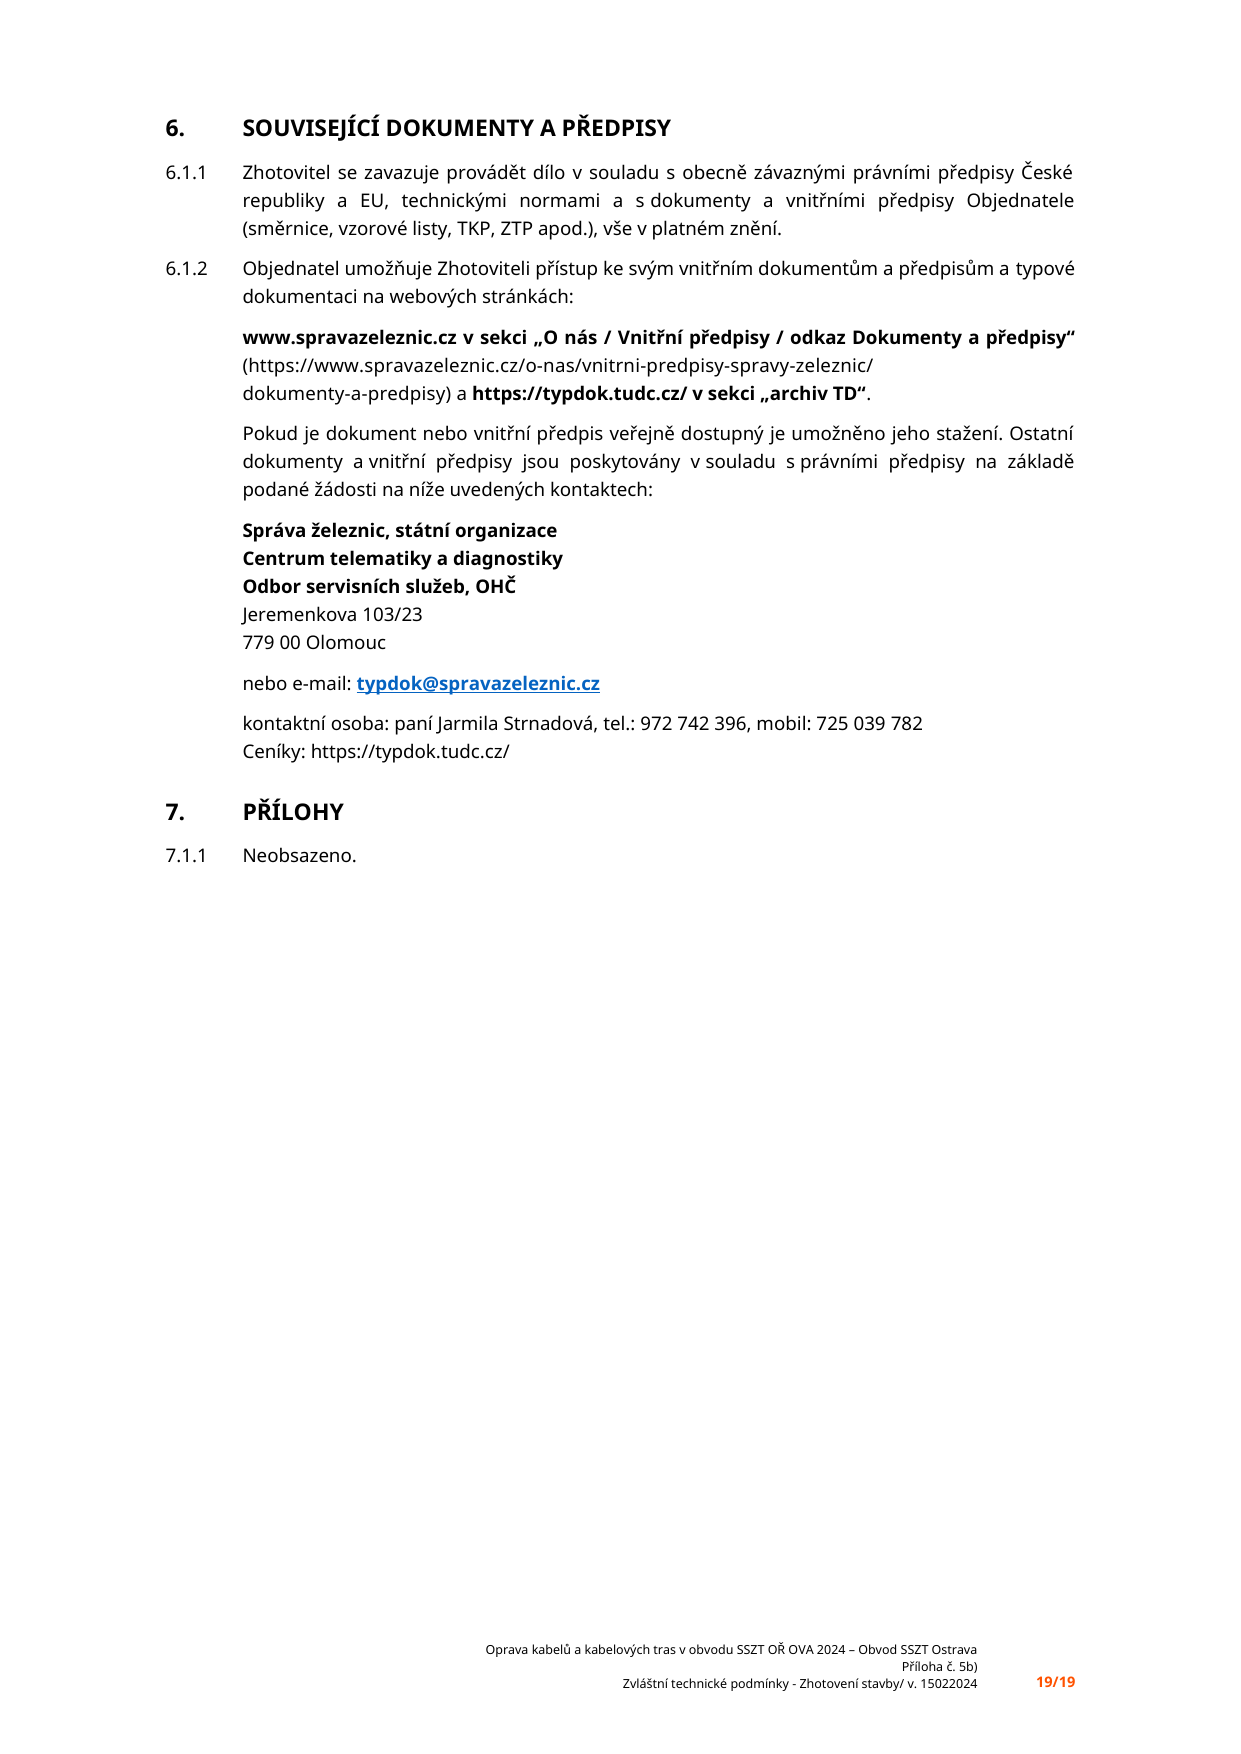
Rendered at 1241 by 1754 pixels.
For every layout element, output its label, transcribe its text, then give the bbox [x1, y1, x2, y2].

text Neobsazeno. [165, 842, 1075, 868]
text Správa železnic, státní organizace [242, 517, 1075, 543]
text Jeremenkova 103/23 [242, 601, 1075, 627]
text kontaktní osoba: paní Jarmila Strnadová, tel.: 972 742 396, mobil: 725 039 782 [242, 710, 1075, 736]
text Centrum telematiky a diagnostiky [242, 545, 1075, 571]
text PŘÍLOHY [165, 796, 1075, 827]
text Ceníky: https://typdok.tudc.cz/ [242, 738, 1075, 764]
text Odbor servisních služeb, OHČ [242, 573, 1075, 599]
text www.spravazeleznic.cz v sekci „O nás / Vnitřní předpisy / odkaz Dokumenty a předpisy“ (https://www.spravazeleznic.cz/o-nas/vnitrni-predpisy-spravy-zeleznic/ dokumenty-a-predpisy) a https://typdok.tudc.cz/ v sekci „archiv TD“. [242, 324, 1075, 406]
text SOUVISEJÍCÍ DOKUMENTY A PŘEDPISY [165, 112, 1075, 143]
text Objednatel umožňuje Zhotoviteli přístup ke svým vnitřním dokumentům a předpisům a typové dokumentaci na webových stránkách: [165, 256, 1075, 309]
text Pokud je dokument nebo vnitřní předpis veřejně dostupný je umožněno jeho stažení. Ostatní dokumenty a vnitřní předpisy jsou poskytovány v souladu s právními předpisy na základě podané žádosti na níže uvedených kontaktech: [242, 421, 1075, 502]
text Zhotovitel se zavazuje provádět dílo v souladu s obecně závaznými právními předpisy České republiky a EU, technickými normami a s dokumenty a vnitřními předpisy Objednatele (směrnice, vzorové listy, TKP, ZTP apod.), vše v platném znění. [165, 159, 1075, 241]
text nebo e-mail: typdok@spravazeleznic.cz [242, 670, 1075, 695]
text 779 00 Olomouc [242, 629, 1075, 655]
